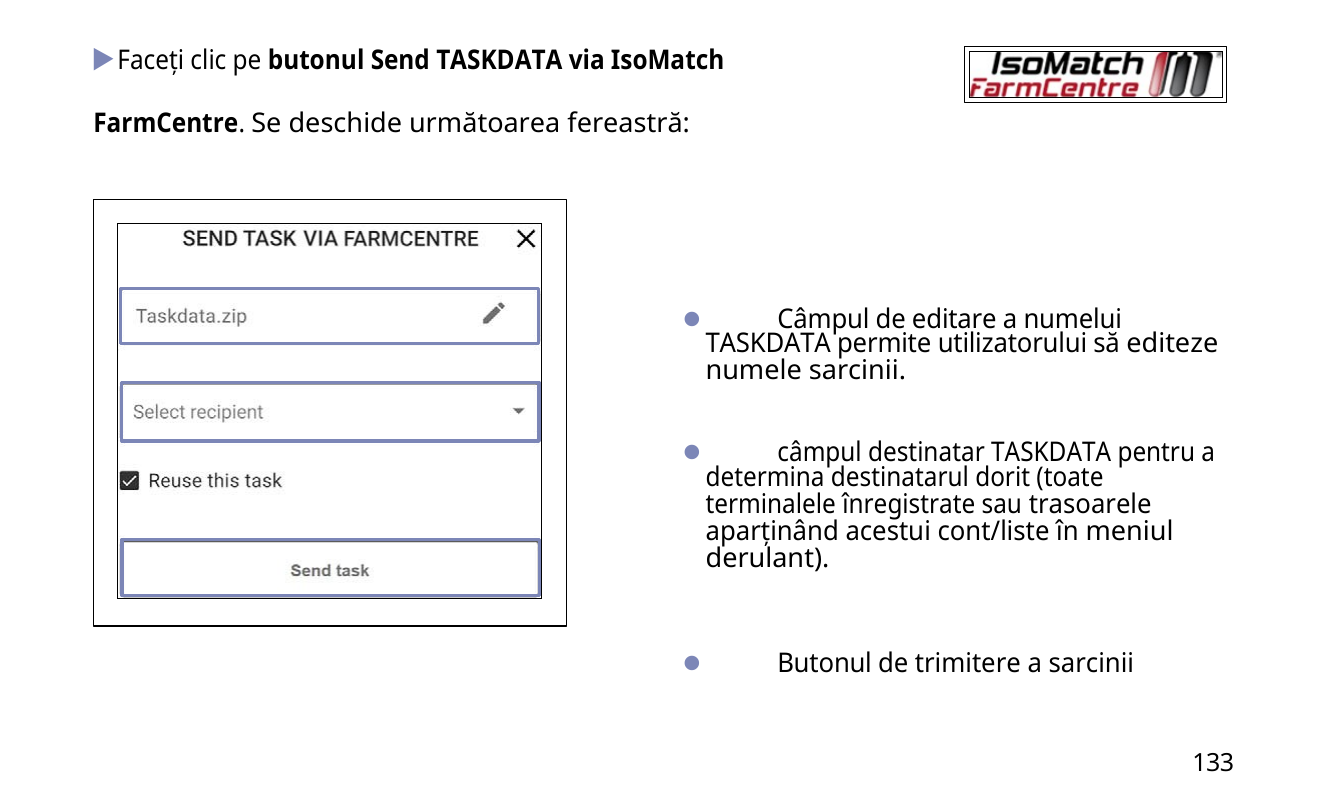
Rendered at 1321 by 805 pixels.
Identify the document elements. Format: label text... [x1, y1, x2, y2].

list Faceți clic pe butonul Send TASKDATA via IsoMatch FarmCentre. Se deschide următoarea fereastră: [91, 41, 855, 140]
list Butonul de trimitere a sarcinii [682, 643, 1258, 680]
list câmpul destinatar TASKDATA pentru a determina destinatarul dorit (toate terminalele înregistrate sau trasoarele aparținând acestui cont/liste în meniul derulant). [682, 440, 1226, 575]
picture [123, 384, 537, 439]
list Câmpul de editare a numelui TASKDATA permite utilizatorului să editeze numele sarcinii. [682, 307, 1221, 387]
picture [124, 541, 538, 594]
picture [970, 52, 1222, 97]
picture [118, 224, 541, 598]
